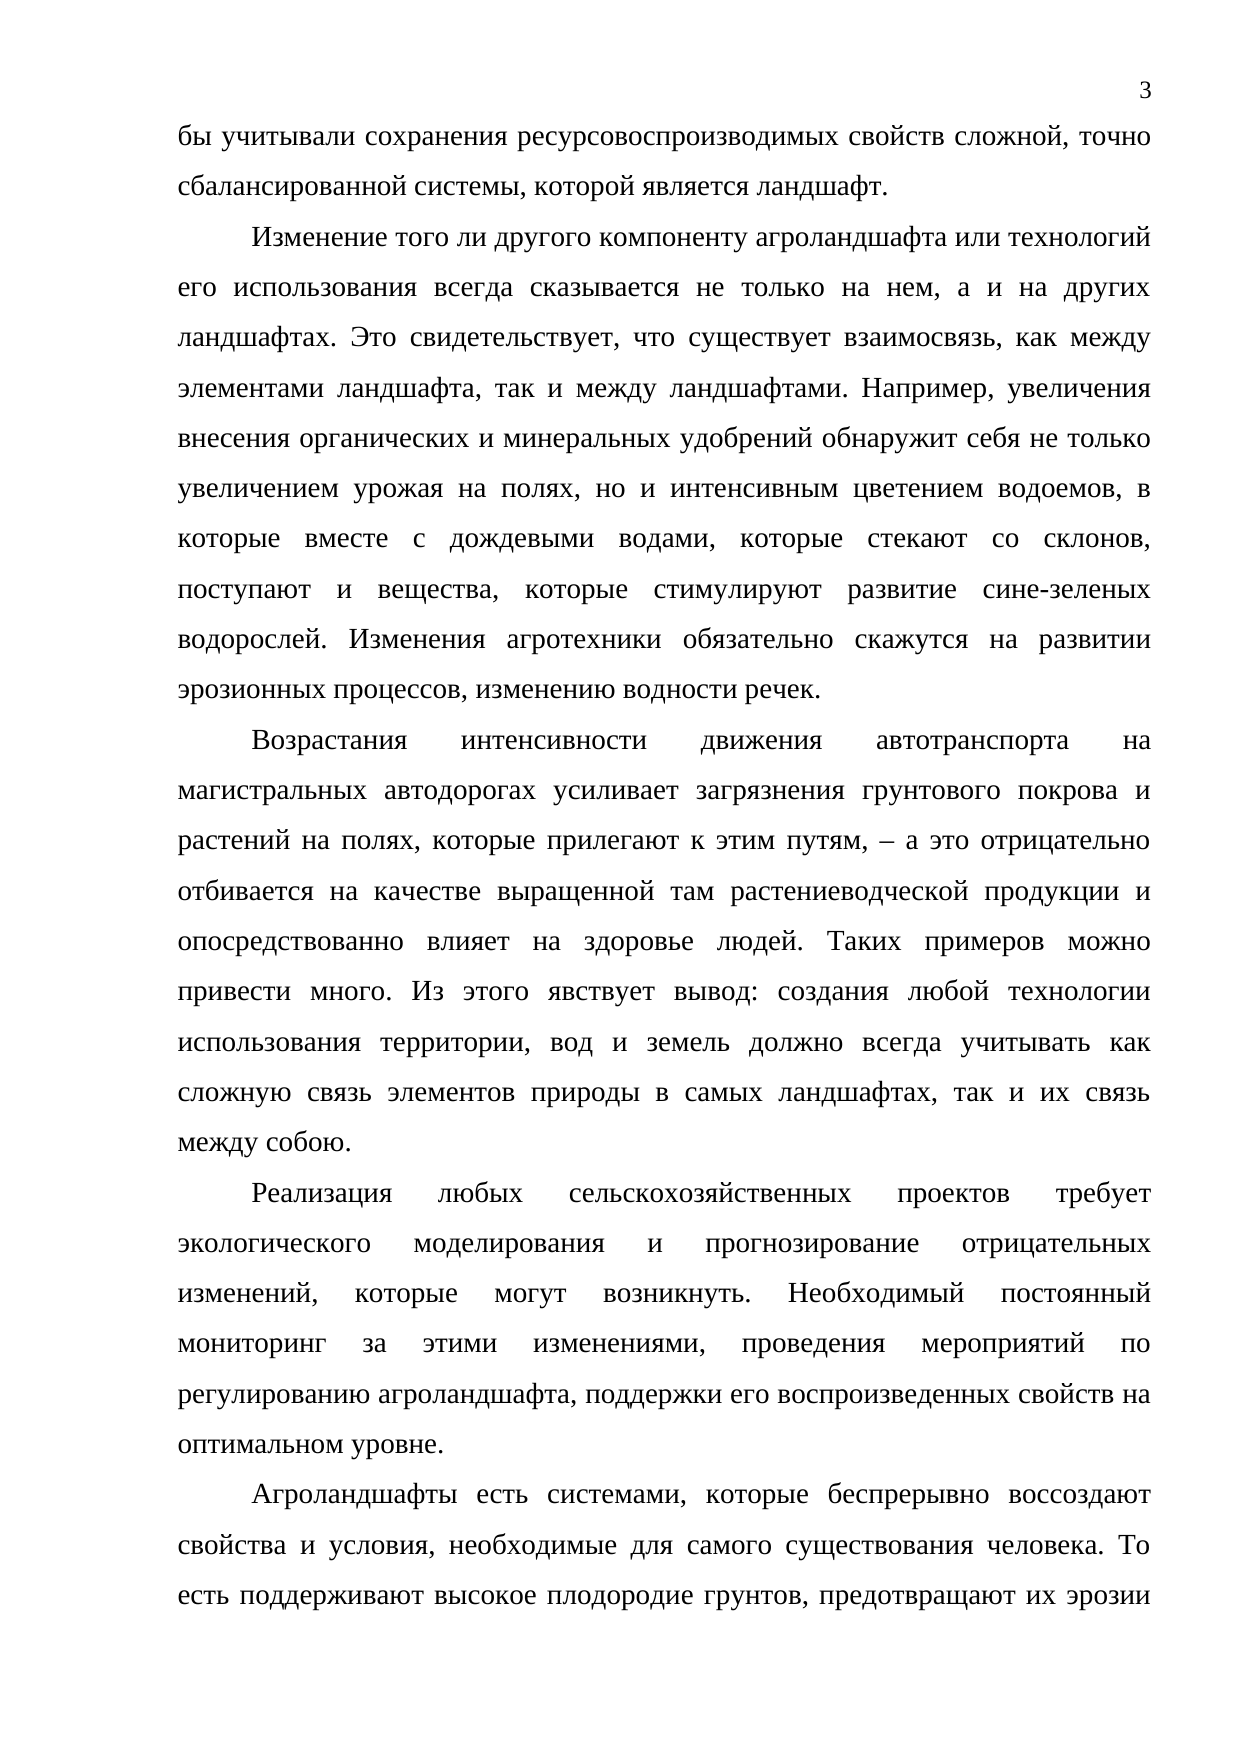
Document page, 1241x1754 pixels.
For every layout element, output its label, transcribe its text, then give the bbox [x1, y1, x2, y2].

text Изменение того ли другого компоненту агроландшафта или технологий его использования всегда сказывается не только на нем, а и на других ландшафтах. Это свидетельствует, что существует взаимосвязь, как между элементами ландшафта, так и между ландшафтами. Например, увеличения внесения органических и минеральных удобрений обнаружит себя не только увеличением урожая на полях, но и интенсивным цветением водоемов, в которые вместе с дождевыми водами, которые стекают со склонов, поступают и вещества, которые стимулируют развитие сине-зеленых водорослей. Изменения агротехники обязательно скажутся на развитии эрозионных процессов, изменению водности речек. [177, 219, 1152, 705]
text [177, 1477, 1152, 1611]
text Реализация любых сельскохозяйственных проектов требует экологического моделирования и прогнозирование отрицательных изменений, которые могут возникнуть. Необходимый постоянный мониторинг за этими изменениями, проведения мероприятий по регулированию агроландшафта, поддержки его воспроизведенных свойств на оптимальном уровне. [177, 1175, 1152, 1460]
text Возрастания интенсивности движения автотранспорта на магистральных автодорогах усиливает загрязнения грунтового покрова и растений на полях, которые прилегают к этим путям, – а это отрицательно отбивается на качестве выращенной там растениеводческой продукции и опосредствованно влияет на здоровье людей. Таких примеров можно привести много. Из этого явствует вывод: создания любой технологии использования территории, вод и земель должно всегда учитывать как сложную связь элементов природы в самых ландшафтах, так и их связь между собою. [177, 722, 1152, 1158]
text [177, 118, 1152, 202]
